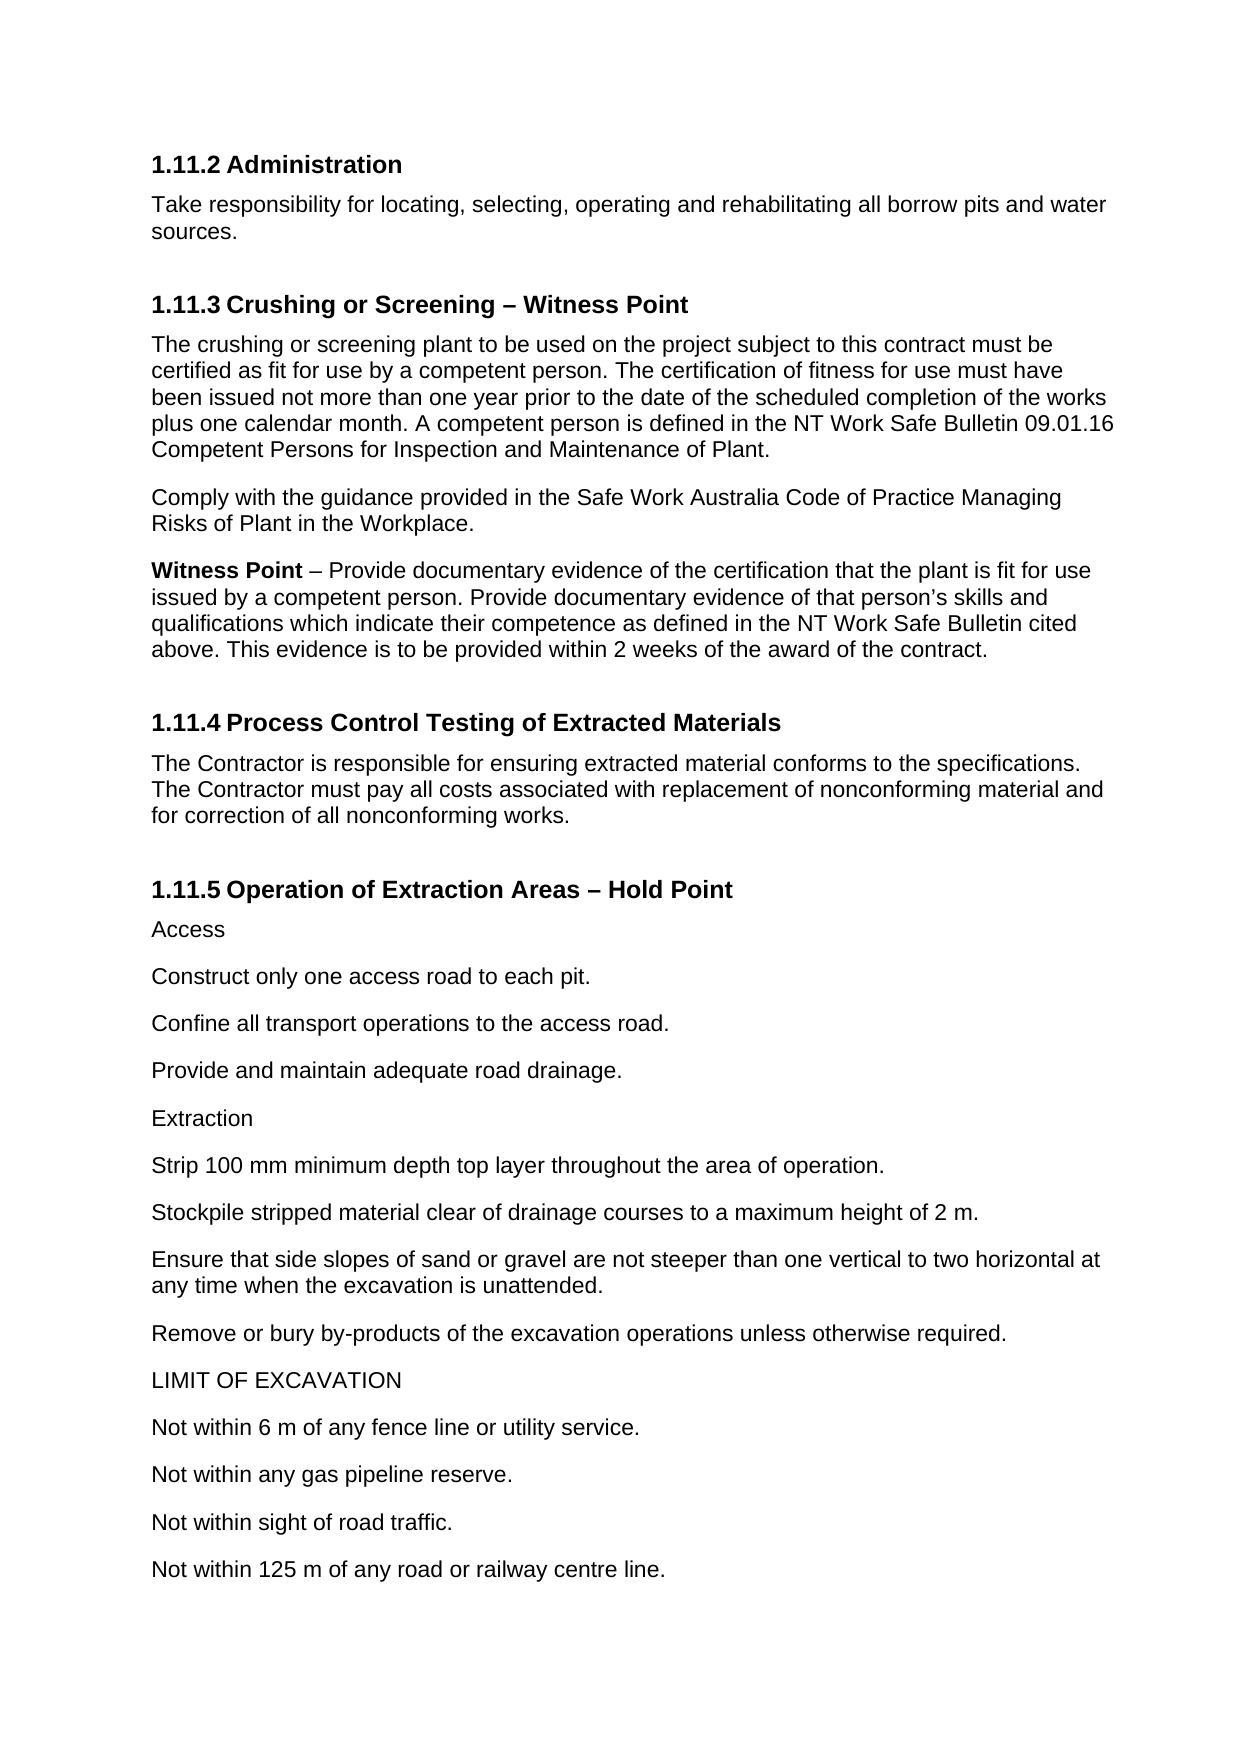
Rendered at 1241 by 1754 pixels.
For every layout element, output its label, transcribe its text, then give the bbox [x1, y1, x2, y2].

text Stockpile stripped material clear of drainage courses to a maximum height of 2 m. [151, 1199, 1120, 1225]
text Construct only one access road to each pit. [151, 963, 1120, 989]
text Ensure that side slopes of sand or gravel are not steeper than one vertical to two horizontal at any time when the excavation is unattended. [151, 1246, 1120, 1299]
text The crushing or screening plant to be used on the project subject to this contract must be certified as fit for use by a competent person. The certification of fitness for use must have been issued not more than one year prior to the date of the scheduled completion of the works plus one calendar month. A competent person is defined in the NT Work Safe Bulletin 09.01.16 Competent Persons for Inspection and Maintenance of Plant. [151, 331, 1120, 463]
text Strip 100 mm minimum depth top layer throughout the area of operation. [151, 1152, 1120, 1178]
subtitle Administration [151, 150, 1120, 179]
text Confine all transport operations to the access road. [151, 1010, 1120, 1037]
text Limit of Excavation [151, 1367, 1120, 1393]
text Witness Point – Provide documentary evidence of the certification that the plant is fit for use issued by a competent person. Provide documentary evidence of that person’s skills and qualifications which indicate their competence as defined in the NT Work Safe Bulletin cited above. This evidence is to be provided within 2 weeks of the award of the contract. [151, 557, 1120, 663]
subtitle Crushing or Screening – Witness Point [151, 290, 1120, 318]
text Not within 125 m of any road or railway centre line. [151, 1556, 1120, 1582]
text The Contractor is responsible for ensuring extracted material conforms to the specifications. The Contractor must pay all costs associated with replacement of nonconforming material and for correction of all nonconforming works. [151, 750, 1120, 829]
subtitle Process Control Testing of Extracted Materials [151, 708, 1120, 737]
text Access [151, 916, 1120, 942]
text Not within sight of road traffic. [151, 1508, 1120, 1535]
text Not within 6 m of any fence line or utility service. [151, 1414, 1120, 1440]
text Extraction [151, 1104, 1120, 1131]
text Take responsibility for locating, selecting, operating and rehabilitating all borrow pits and water sources. [151, 191, 1120, 244]
text Not within any gas pipeline reserve. [151, 1461, 1120, 1488]
text Comply with the guidance provided in the Safe Work Australia Code of Practice Managing Risks of Plant in the Workplace. [151, 484, 1120, 536]
subtitle Operation of Extraction Areas – Hold Point [151, 874, 1120, 903]
text Provide and maintain adequate road drainage. [151, 1057, 1120, 1084]
text Remove or bury by-products of the excavation operations unless otherwise required. [151, 1320, 1120, 1346]
